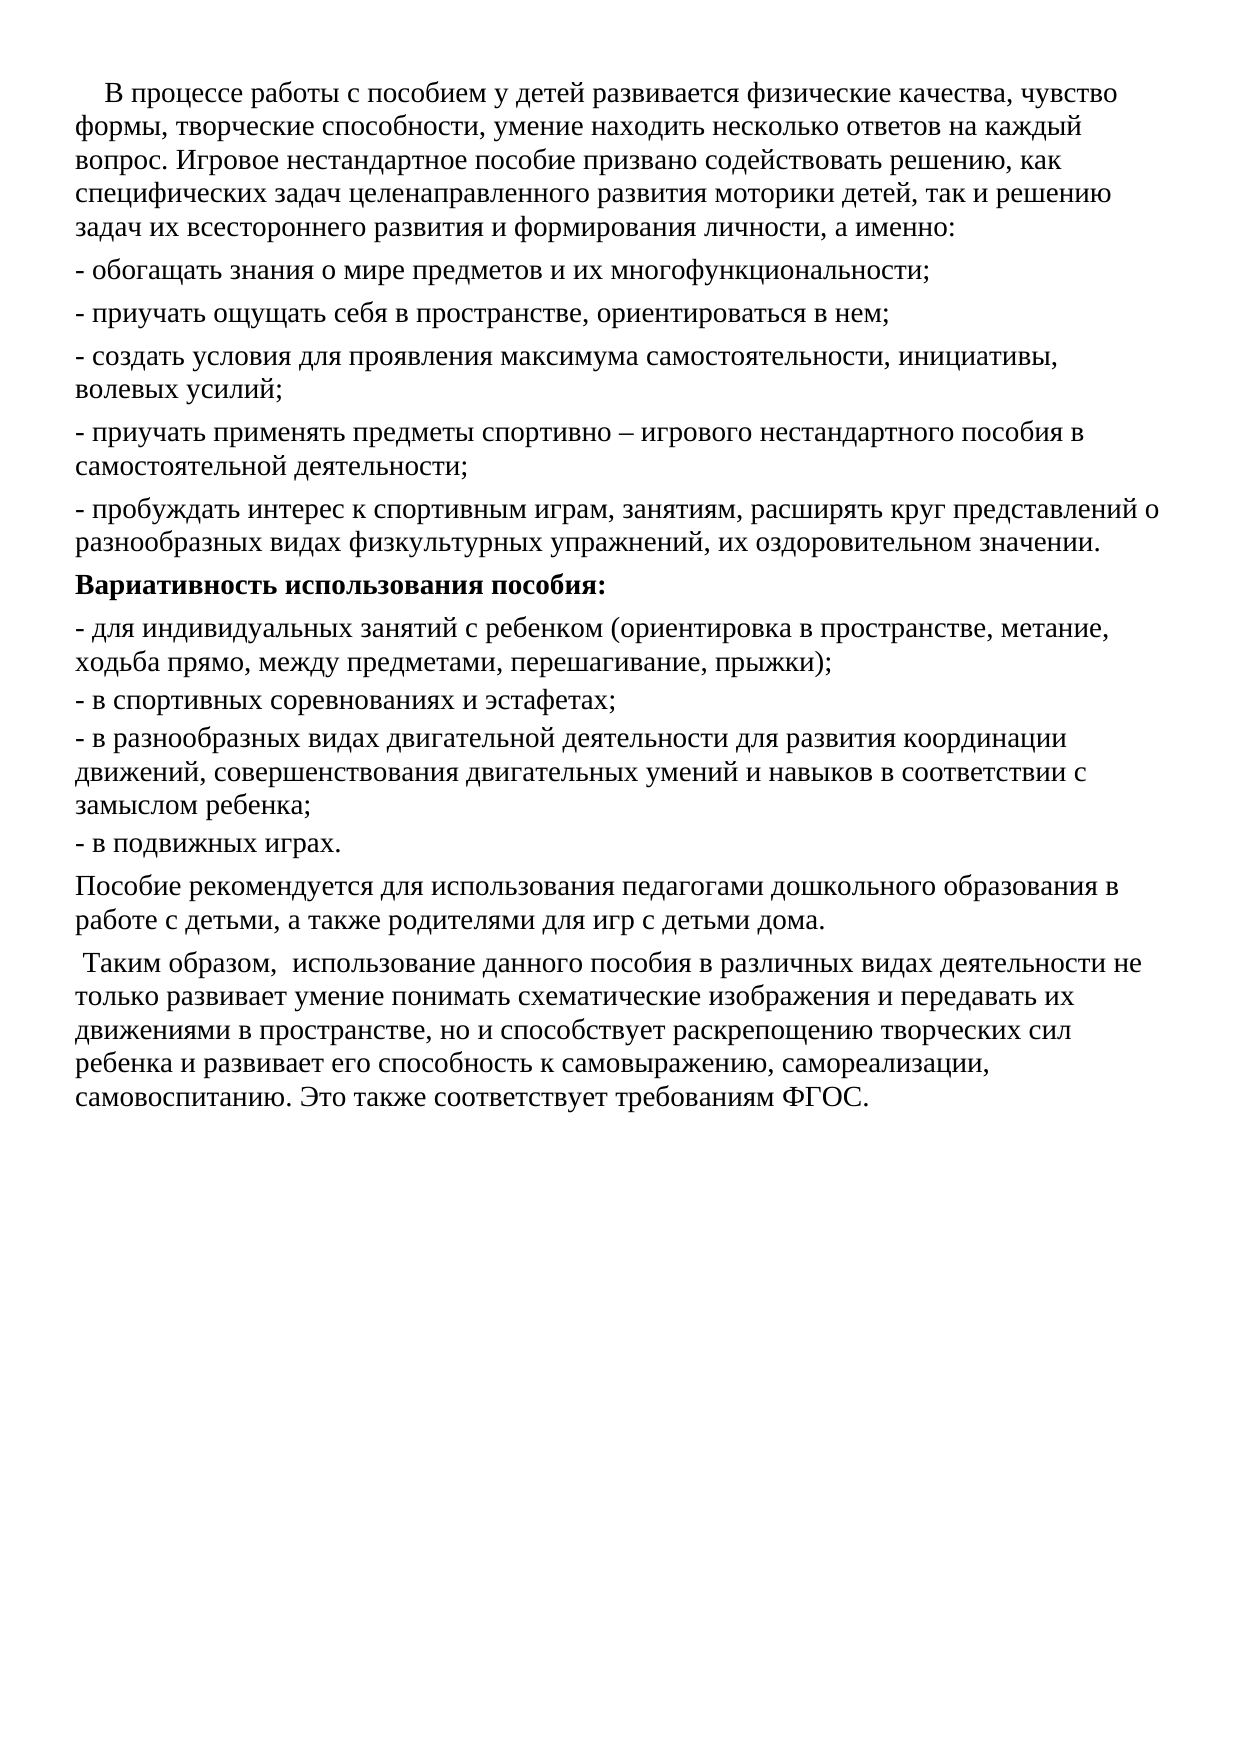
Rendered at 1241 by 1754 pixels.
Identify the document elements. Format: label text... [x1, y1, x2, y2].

text В процессе работы с пособием у детей развивается физические качества, чувство формы, творческие способности, умение находить несколько ответов на каждый вопрос. Игровое нестандартное пособие призвано содействовать решению, как специфических задач целенаправленного развития моторики детей, так и решению задач их всестороннего развития и формирования личности, а именно: [75, 75, 1165, 243]
text Вариативность использования пособия: [75, 567, 1165, 601]
text - в разнообразных видах двигательной деятельности для развития координации движений, совершенствования двигательных умений и навыков в соответствии с замыслом ребенка; [75, 720, 1165, 821]
text - создать условия для проявления максимума самостоятельности, инициативы, волевых усилий; [75, 338, 1165, 405]
text - пробуждать интерес к спортивным играм, занятиям, расширять круг представлений о разнообразных видах физкультурных упражнений, их оздоровительном значении. [75, 491, 1165, 558]
text - для индивидуальных занятий с ребенком (ориентировка в пространстве, метание, ходьба прямо, между предметами, перешагивание, прыжки); [75, 610, 1165, 677]
text - приучать ощущать себя в пространстве, ориентироваться в нем; [75, 295, 1165, 328]
text - приучать применять предметы спортивно – игрового нестандартного пособия в самостоятельной деятельности; [75, 414, 1165, 481]
text Пособие рекомендуется для использования педагогами дошкольного образования в работе с детьми, а также родителями для игр с детьми дома. [75, 868, 1165, 936]
text Таким образом, использование данного пособия в различных видах деятельности не только развивает умение понимать схематические изображения и передавать их движениями в пространстве, но и способствует раскрепощению творческих сил ребенка и развивает его способность к самовыражению, самореализации, самовоспитанию. Это также соответствует требованиям ФГОС. [75, 945, 1165, 1145]
text - в спортивных соревнованиях и эстафетах; [75, 682, 1165, 716]
text - в подвижных играх. [75, 826, 1165, 859]
text - обогащать знания о мире предметов и их многофункциональности; [75, 252, 1165, 286]
